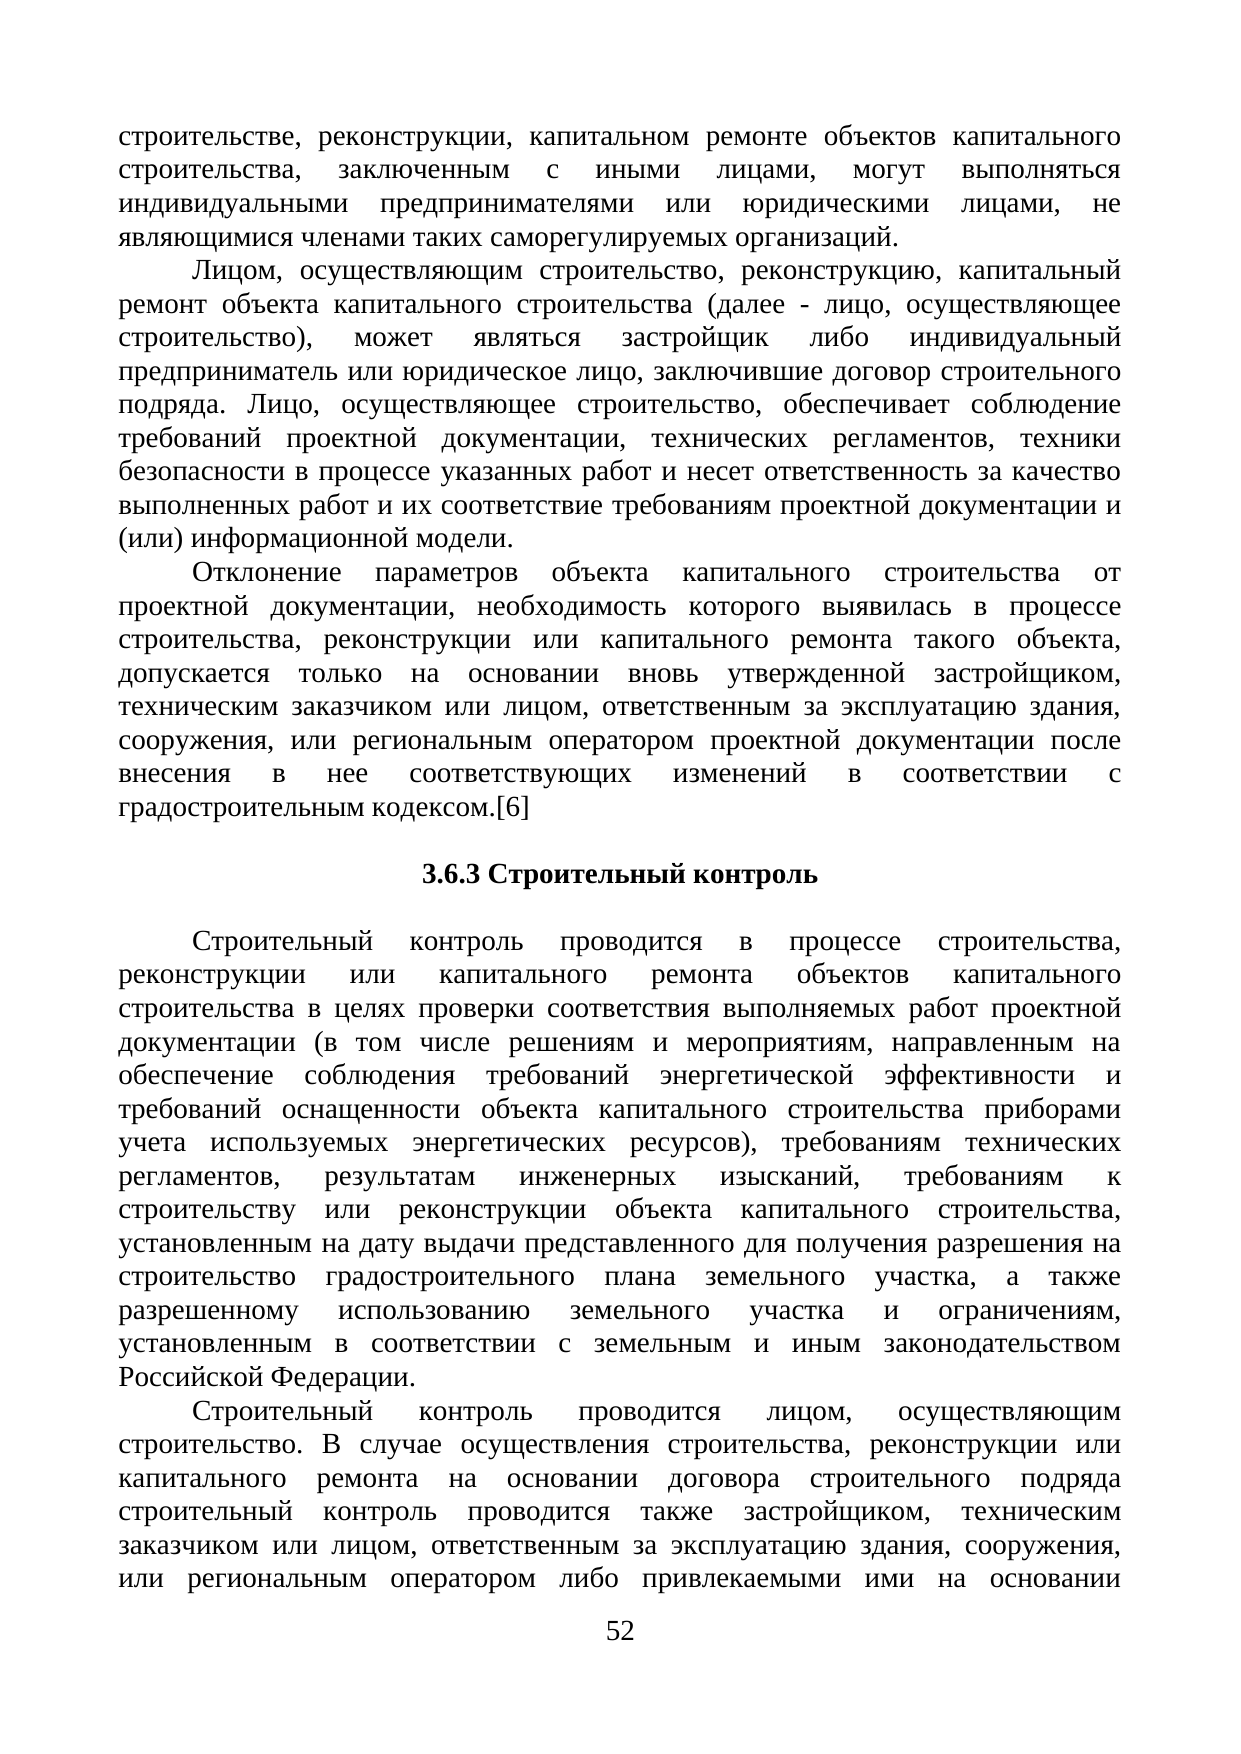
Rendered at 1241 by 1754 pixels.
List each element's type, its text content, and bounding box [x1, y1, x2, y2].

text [118, 118, 1122, 252]
text Строительный контроль проводится в процессе строительства, реконструкции или капитального ремонта объектов капитального строительства в целях проверки соответствия выполняемых работ проектной документации (в том числе решениям и мероприятиям, направленным на обеспечение соблюдения требований энергетической эффективности и требований оснащенности объекта капитального строительства приборами учета используемых энергетических ресурсов), требованиям технических регламентов, результатам инженерных изысканий, требованиям к строительству или реконструкции объекта капитального строительства, установленным на дату выдачи представленного для получения разрешения на строительство градостроительного плана земельного участка, а также разрешенному использованию земельного участка и ограничениям, установленным в соответствии с земельным и иным законодательством Российской Федерации. [118, 923, 1122, 1393]
text Отклонение параметров объекта капитального строительства от проектной документации, необходимость которого выявилась в процессе строительства, реконструкции или капитального ремонта такого объекта, допускается только на основании вновь утвержденной застройщиком, техническим заказчиком или лицом, ответственным за эксплуатацию здания, сооружения, или региональным оператором проектной документации после внесения в нее соответствующих изменений в соответствии с градостроительным кодексом.[6] [118, 554, 1122, 822]
text 3.6.3 Строительный контроль [118, 856, 1122, 889]
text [118, 1393, 1122, 1594]
text Лицом, осуществляющим строительство, реконструкцию, капитальный ремонт объекта капитального строительства (далее - лицо, осуществляющее строительство), может являться застройщик либо индивидуальный предприниматель или юридическое лицо, заключившие договор строительного подряда. Лицо, осуществляющее строительство, обеспечивает соблюдение требований проектной документации, технических регламентов, техники безопасности в процессе указанных работ и несет ответственность за качество выполненных работ и их соответствие требованиям проектной документации и (или) информационной модели. [118, 252, 1122, 554]
